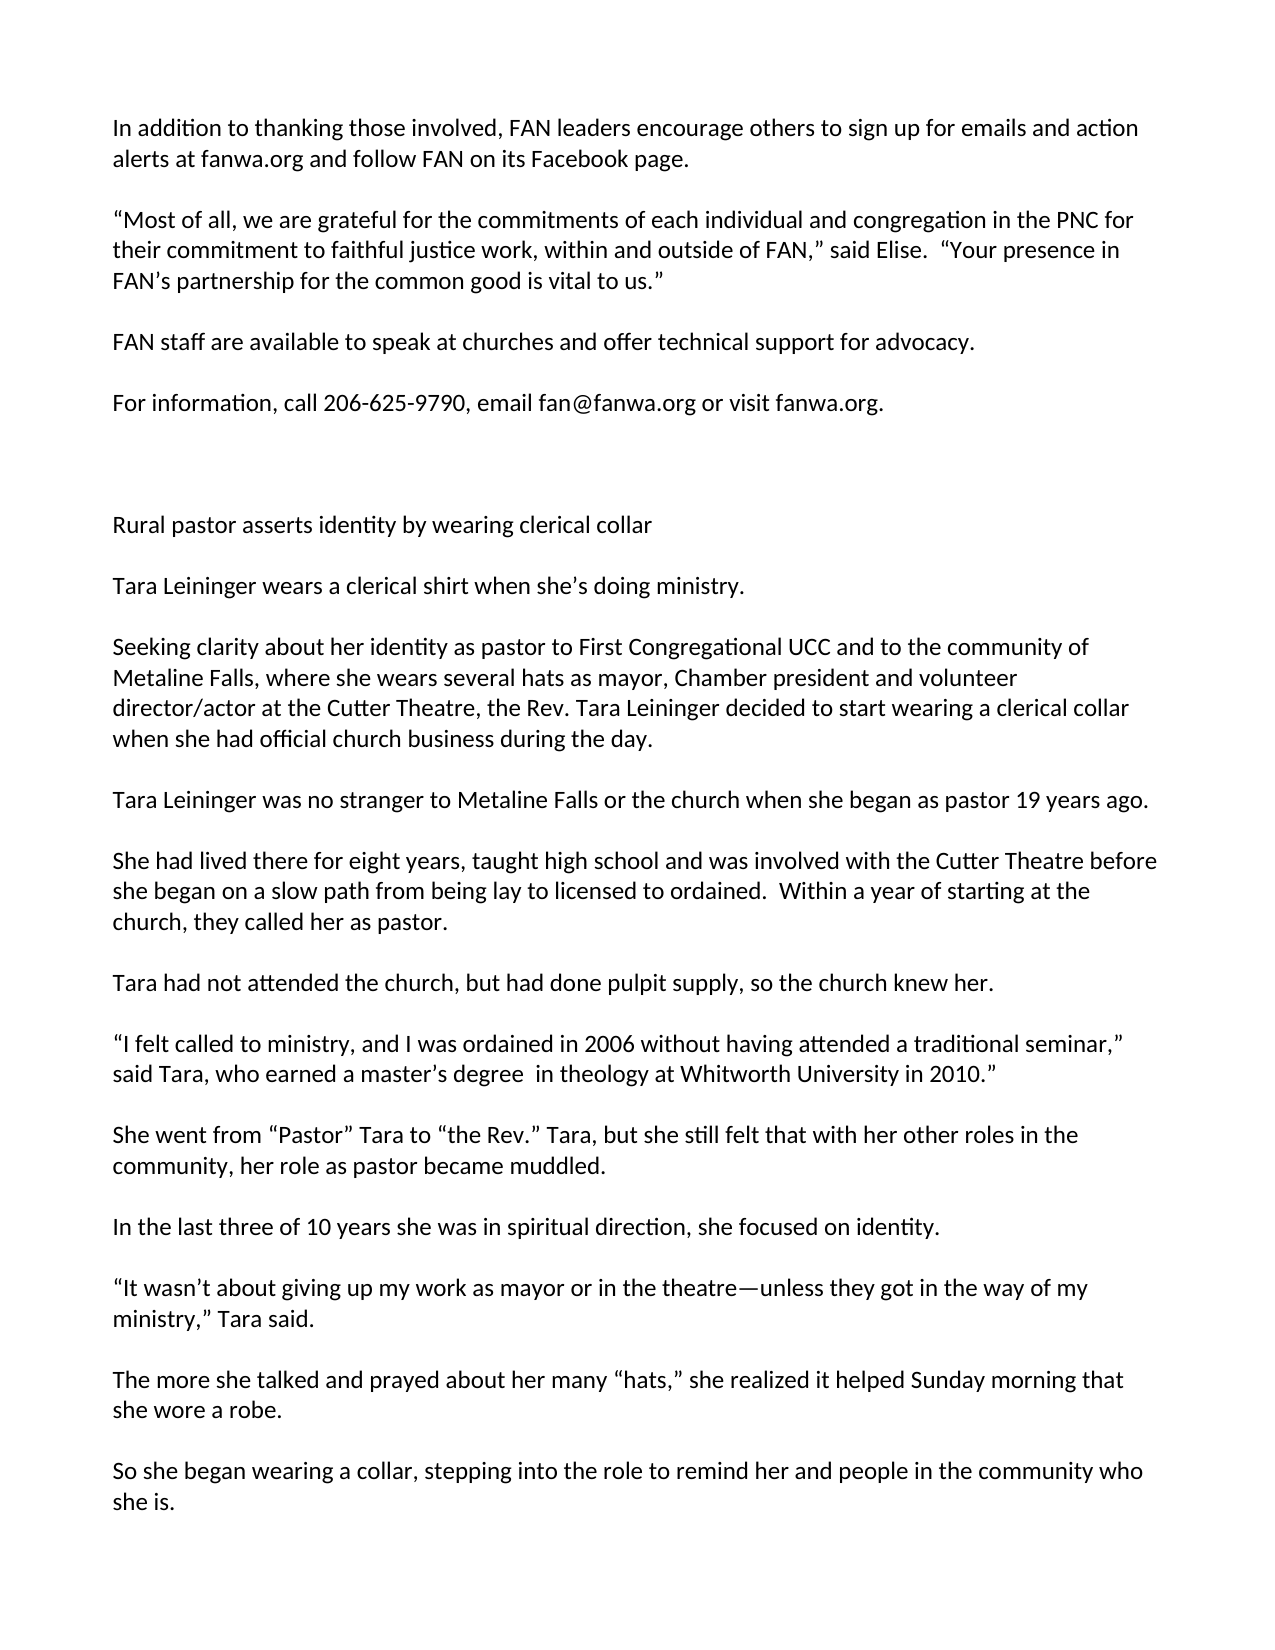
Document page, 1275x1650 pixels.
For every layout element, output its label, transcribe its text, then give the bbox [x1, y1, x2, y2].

text “It wasn’t about giving up my work as mayor or in the theatre—unless they got in the way of my ministry,” Tara said. [112, 1272, 1162, 1333]
text Rural pastor asserts identity by wearing clerical collar [112, 509, 1162, 540]
text She went from “Pastor” Tara to “the Rev.” Tara, but she still felt that with her other roles in the community, her role as pastor became muddled. [112, 1120, 1162, 1181]
text “Most of all, we are grateful for the commitments of each individual and congregation in the PNC for their commitment to faithful justice work, within and outside of FAN,” said Elise. “Your presence in FAN’s partnership for the common good is vital to us.” [112, 204, 1162, 296]
text Seeking clarity about her identity as pastor to First Congregational UCC and to the community of Metaline Falls, where she wears several hats as mayor, Chamber president and volunteer director/actor at the Cutter Theatre, the Rev. Tara Leininger decided to start wearing a clerical collar when she had official church business during the day. [112, 631, 1162, 753]
text In the last three of 10 years she was in spiritual direction, she focused on identity. [112, 1211, 1162, 1242]
text “I felt called to ministry, and I was ordained in 2006 without having attended a traditional seminar,” said Tara, who earned a master’s degree in theology at Whitworth University in 2010.” [112, 1028, 1162, 1089]
text The more she talked and prayed about her many “hats,” she realized it helped Sunday morning that she wore a robe. [112, 1364, 1162, 1425]
text FAN staff are available to speak at churches and offer technical support for advocacy. [112, 326, 1162, 357]
text For information, call 206-625-9790, email fan@fanwa.org or visit fanwa.org. [112, 387, 1162, 418]
text So she began wearing a collar, stepping into the role to remind her and people in the community who she is. [112, 1455, 1162, 1516]
text In addition to thanking those involved, FAN leaders encourage others to sign up for emails and action alerts at fanwa.org and follow FAN on its Facebook page. [112, 112, 1162, 173]
text Tara had not attended the church, but had done pulpit supply, so the church knew her. [112, 967, 1162, 998]
text Tara Leininger wears a clerical shirt when she’s doing ministry. [112, 570, 1162, 601]
text Tara Leininger was no stranger to Metaline Falls or the church when she began as pastor 19 years ago. [112, 784, 1162, 814]
text She had lived there for eight years, taught high school and was involved with the Cutter Theatre before she began on a slow path from being lay to licensed to ordained. Within a year of starting at the church, they called her as pastor. [112, 845, 1162, 937]
